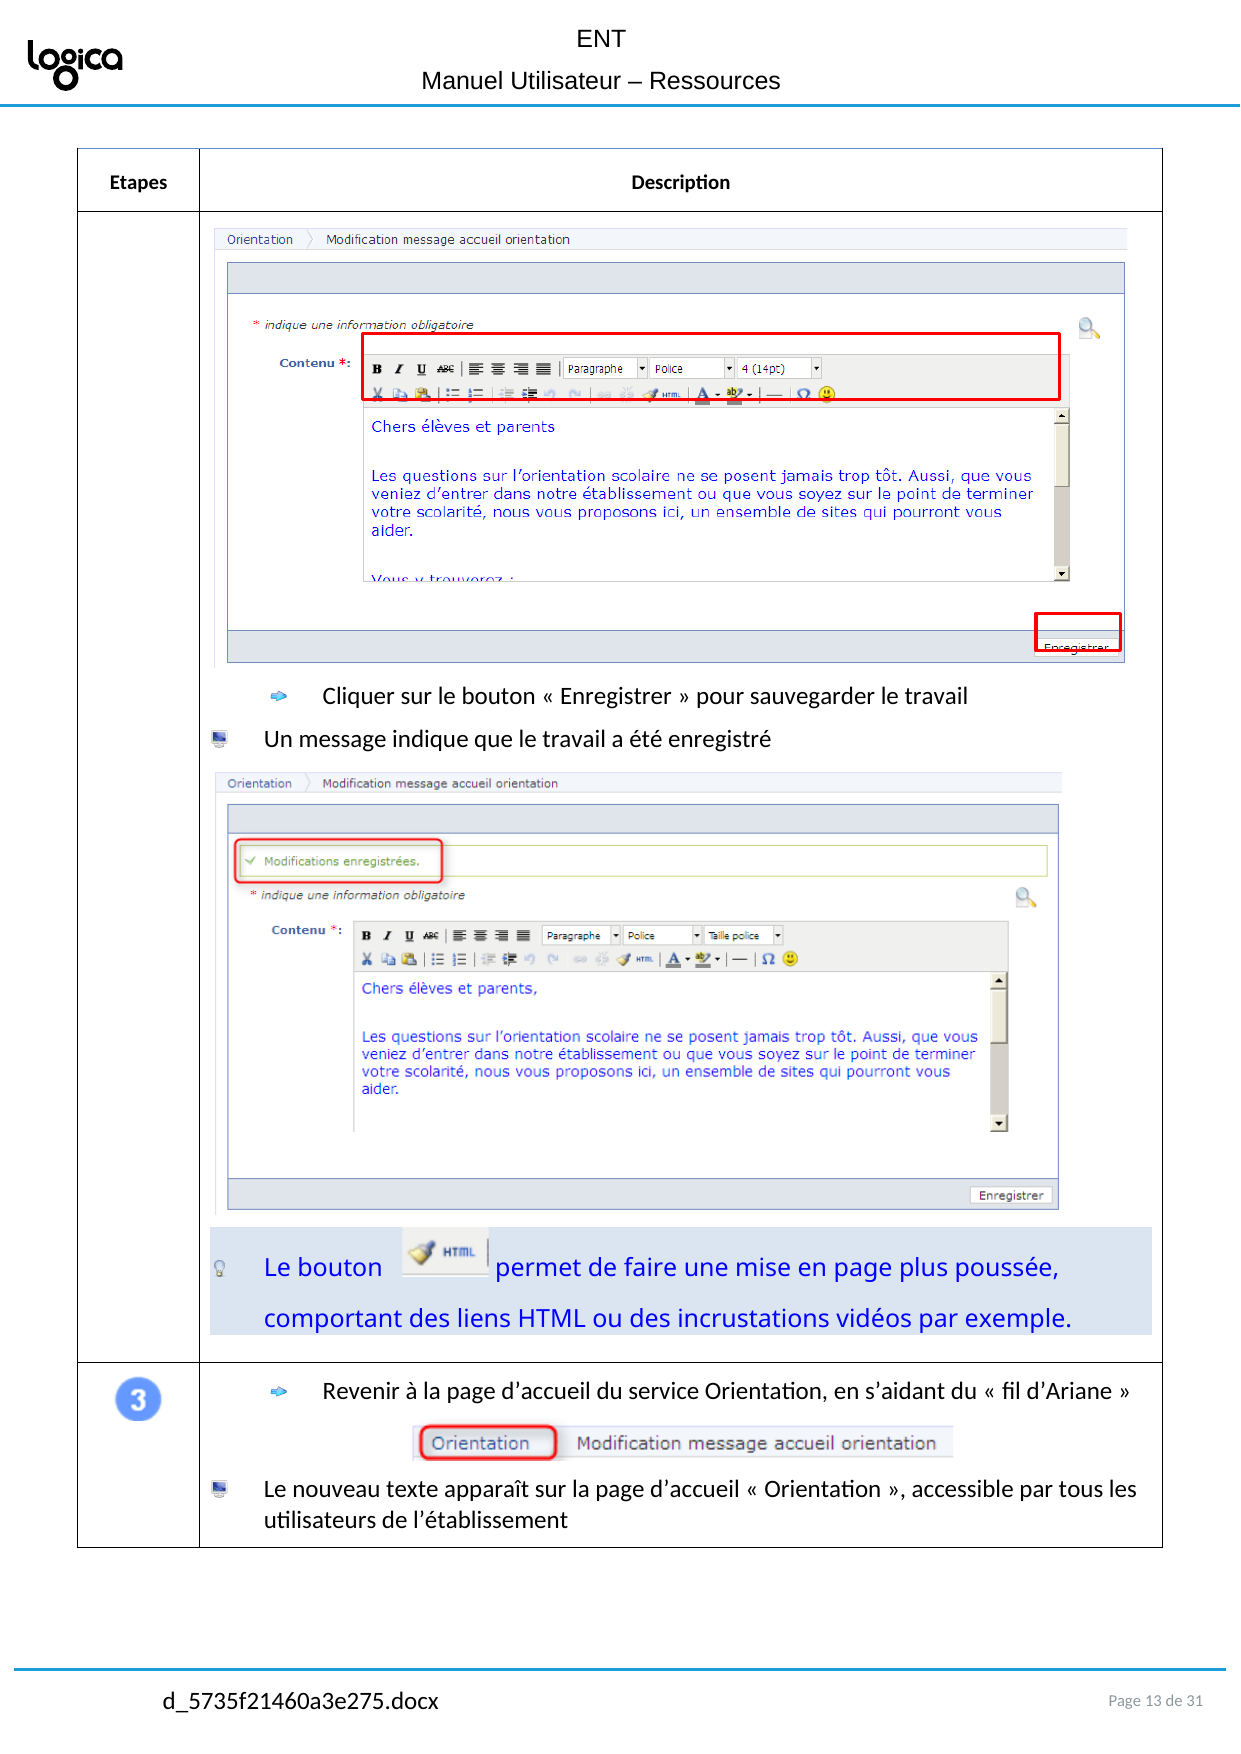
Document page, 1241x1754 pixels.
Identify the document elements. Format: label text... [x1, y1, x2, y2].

picture [270, 1383, 287, 1400]
table_cell [78, 212, 199, 1362]
table_cell [78, 1363, 199, 1547]
table_header Etapes [78, 149, 199, 211]
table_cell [200, 212, 1162, 1362]
table_header Description [200, 149, 1162, 211]
picture [211, 1480, 228, 1498]
picture [211, 730, 228, 748]
picture [402, 1227, 489, 1277]
picture [408, 1418, 954, 1461]
picture [112, 1376, 165, 1420]
picture [210, 766, 1063, 1215]
picture [210, 224, 1128, 668]
picture [270, 687, 287, 705]
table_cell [200, 1363, 1162, 1547]
picture [211, 1260, 228, 1277]
